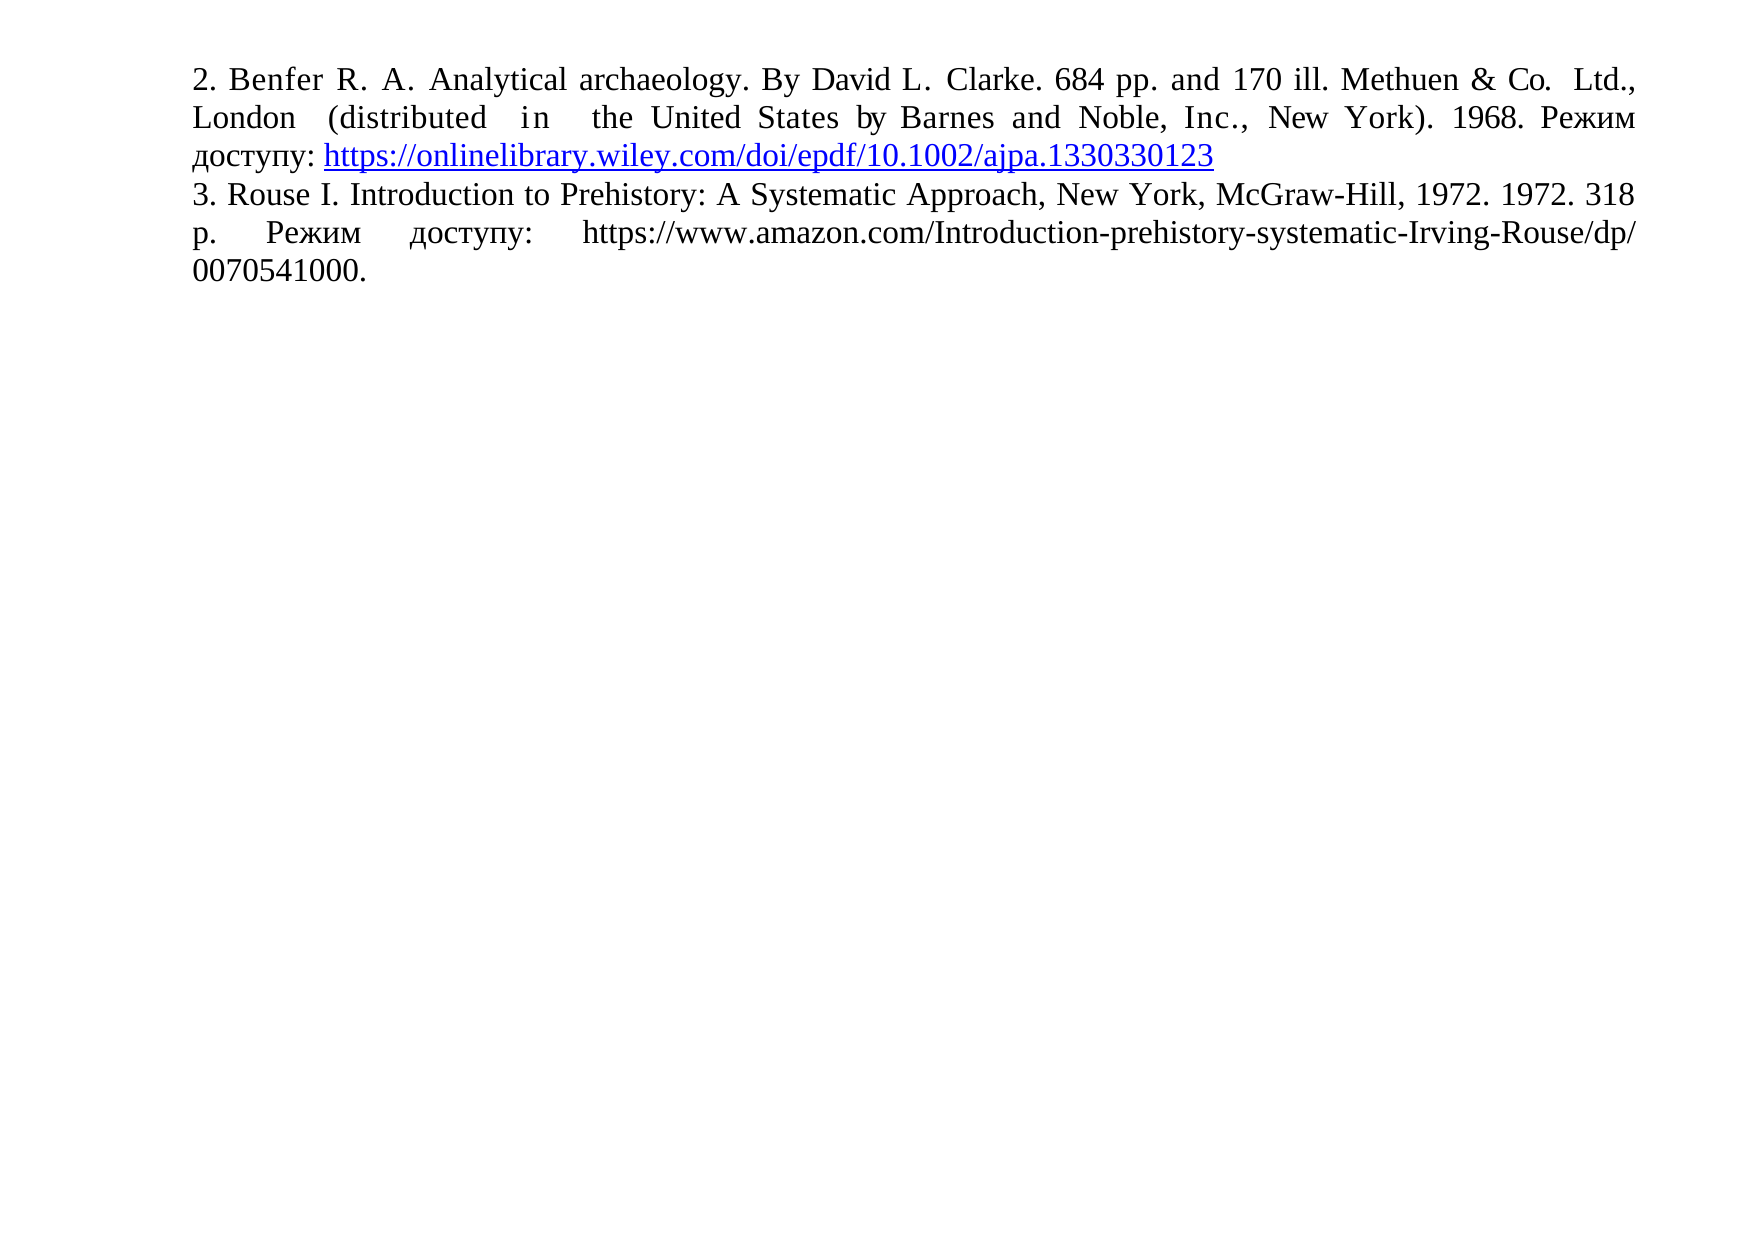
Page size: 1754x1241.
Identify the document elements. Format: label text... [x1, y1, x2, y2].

text 3. Rouse I. Introduction to Prehistory: A Systematic Approach, New York, McGraw-Hill, 1972. 1972. 318 р. Режим доступу: https://www.amazon.com/Introduction-prehistory-systematic-Irving-Rouse/dp/0070541000. [192, 174, 1636, 289]
text 2. Benfer R. A. Analytical archaeology. By David L. Clarke. 684 pp. and 170 ill. Methuen & Co. Ltd., London (distributed in the United States by Barnes and Noble, Inc., New York). 1968. Режим доступу: https://onlinelibrary.wiley.com/doi/epdf/10.1002/ajpa.1330330123 [192, 59, 1636, 174]
